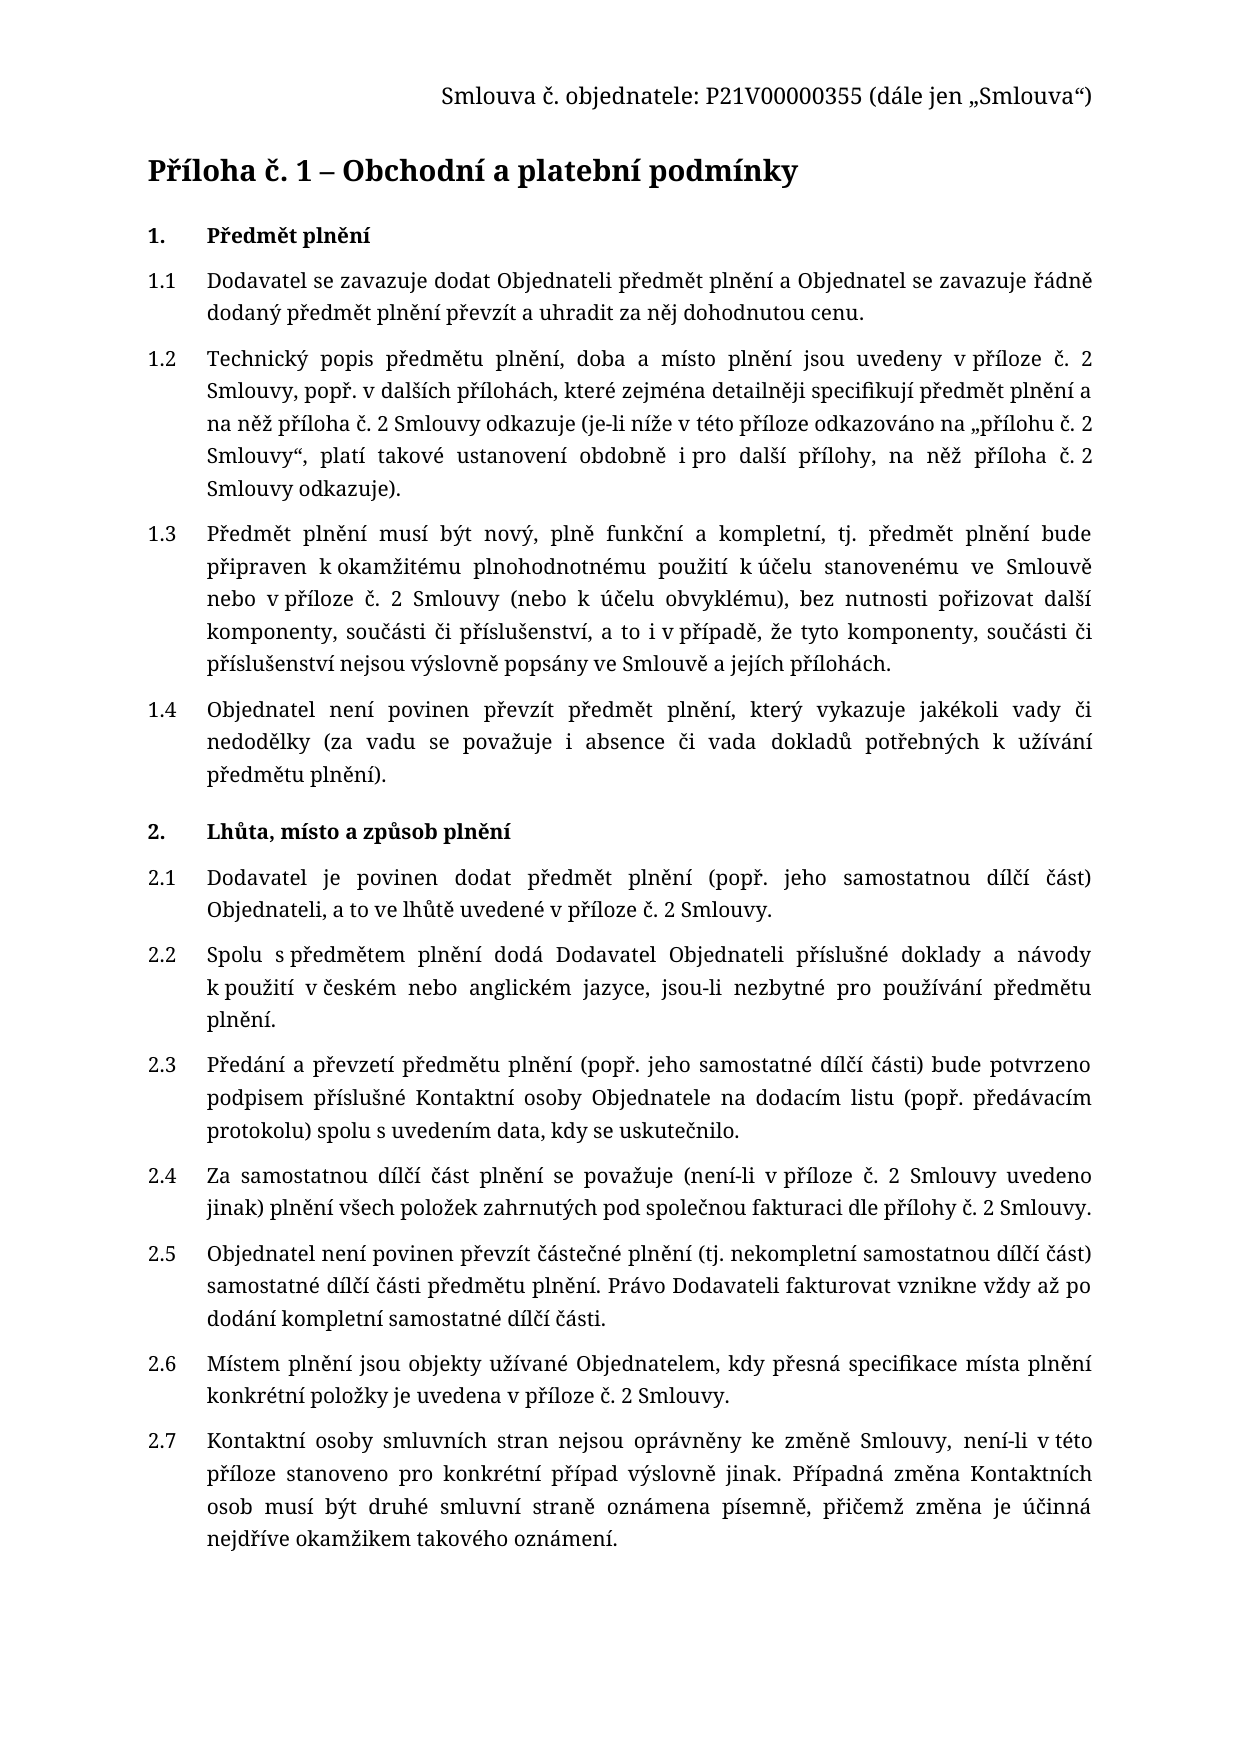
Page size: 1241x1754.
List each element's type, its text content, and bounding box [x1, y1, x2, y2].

list Dodavatel se zavazuje dodat Objednateli předmět plnění a Objednatel se zavazuje řádně dodaný předmět plnění převzít a uhradit za něj dohodnutou cenu. [148, 266, 1093, 327]
list Za samostatnou dílčí část plnění se považuje (není-li v příloze č. 2 Smlouvy uvedeno jinak) plnění všech položek zahrnutých pod společnou fakturaci dle přílohy č. 2 Smlouvy. [148, 1161, 1093, 1222]
list Předání a převzetí předmětu plnění (popř. jeho samostatné dílčí části) bude potvrzeno podpisem příslušné Kontaktní osoby Objednatele na dodacím listu (popř. předávacím protokolu) spolu s uvedením data, kdy se uskutečnilo. [148, 1051, 1093, 1144]
list Objednatel není povinen převzít částečné plnění (tj. nekompletní samostatnou dílčí část) samostatné dílčí části předmětu plnění. Právo Dodavateli fakturovat vznikne vždy až po dodání kompletní samostatné dílčí části. [148, 1239, 1093, 1332]
list Lhůta, místo a způsob plnění [148, 817, 1093, 846]
list Technický popis předmětu plnění, doba a místo plnění jsou uvedeny v příloze č. 2 Smlouvy, popř. v dalších přílohách, které zejména detailněji specifikují předmět plnění a na něž příloha č. 2 Smlouvy odkazuje (je-li níže v této příloze odkazováno na „přílohu č. 2 Smlouvy“, platí takové ustanovení obdobně i pro další přílohy, na něž příloha č. 2 Smlouvy odkazuje). [148, 344, 1093, 502]
list Spolu s předmětem plnění dodá Dodavatel Objednateli příslušné doklady a návody k použití v českém nebo anglickém jazyce, jsou-li nezbytné pro používání předmětu plnění. [148, 940, 1093, 1034]
list Místem plnění jsou objekty užívané Objednatelem, kdy přesná specifikace místa plnění konkrétní položky je uvedena v příloze č. 2 Smlouvy. [148, 1349, 1093, 1410]
list Předmět plnění musí být nový, plně funkční a kompletní, tj. předmět plnění bude připraven k okamžitému plnohodnotnému použití k účelu stanovenému ve Smlouvě nebo v příloze č. 2 Smlouvy (nebo k účelu obvyklému), bez nutnosti pořizovat další komponenty, součásti či příslušenství, a to i v případě, že tyto komponenty, součásti či příslušenství nejsou výslovně popsány ve Smlouvě a jejích přílohách. [148, 519, 1093, 678]
list Dodavatel je povinen dodat předmět plnění (popř. jeho samostatnou dílčí část) Objednateli, a to ve lhůtě uvedené v příloze č. 2 Smlouvy. [148, 863, 1093, 924]
list Předmět plnění [148, 221, 1093, 249]
list Objednatel není povinen převzít předmět plnění, který vykazuje jakékoli vady či nedodělky (za vadu se považuje i absence či vada dokladů potřebných k užívání předmětu plnění). [148, 695, 1093, 788]
list Kontaktní osoby smluvních stran nejsou oprávněny ke změně Smlouvy, není-li v této příloze stanoveno pro konkrétní případ výslovně jinak. Případná změna Kontaktních osob musí být druhé smluvní straně oznámena písemně, přičemž změna je účinná nejdříve okamžikem takového oznámení. [148, 1427, 1093, 1553]
text Příloha č. 1 – Obchodní a platební podmínky [148, 150, 1093, 190]
